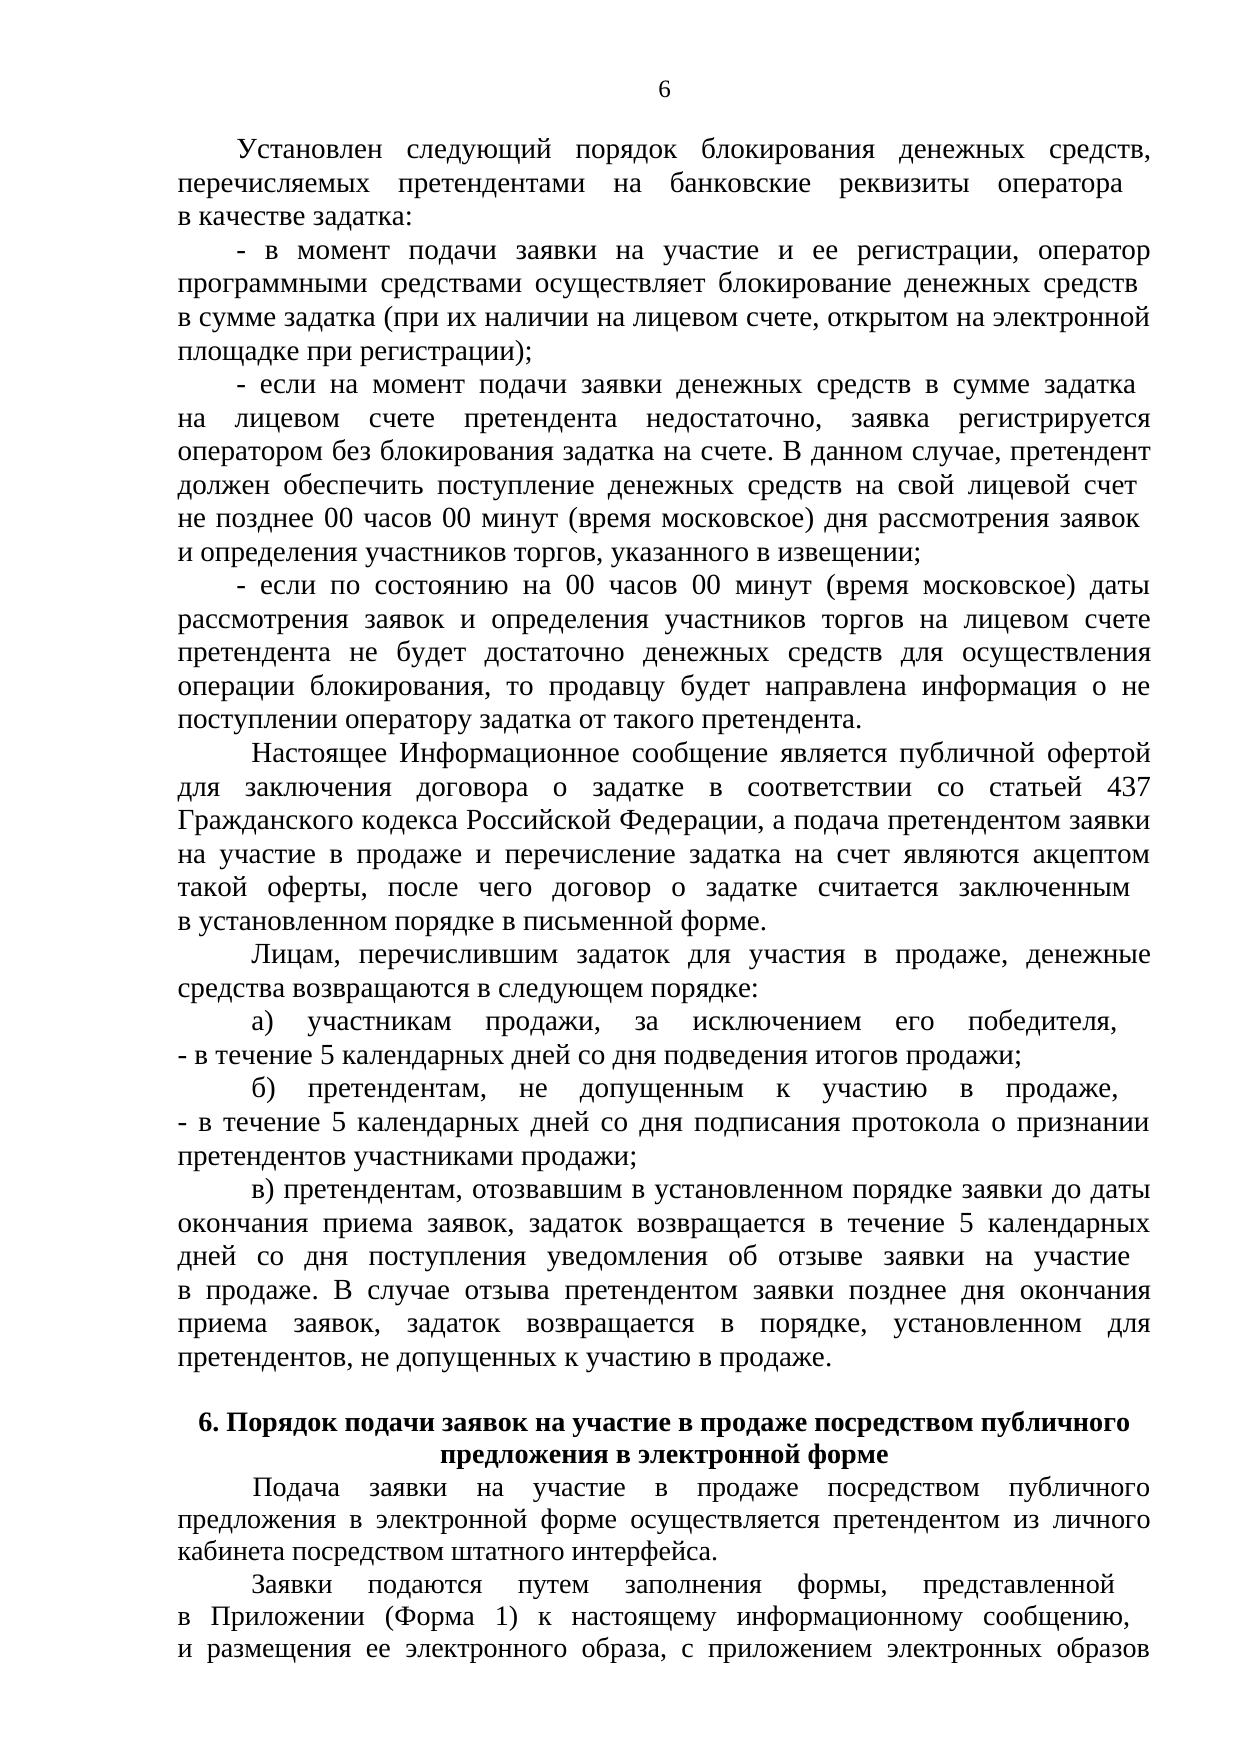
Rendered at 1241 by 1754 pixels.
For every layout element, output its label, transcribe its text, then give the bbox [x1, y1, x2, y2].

text - если на момент подачи заявки денежных средств в сумме задатка на лицевом счете претендента недостаточно, заявка регистрируется оператором без блокирования задатка на счете. В данном случае, претендент должен обеспечить поступление денежных средств на свой лицевой счет не позднее 00 часов 00 минут (время московское) дня рассмотрения заявок и определения участников торгов, указанного в извещении; [177, 366, 1152, 567]
text б) претендентам, не допущенным к участию в продаже, - в течение 5 календарных дней со дня подписания протокола о признании претендентов участниками продажи; [177, 1071, 1152, 1171]
text Подача заявки на участие в продаже посредством публичного предложения в электронной форме осуществляется претендентом из личного кабинета посредством штатного интерфейса. [177, 1469, 1152, 1567]
text в) претендентам, отозвавшим в установленном порядке заявки до даты окончания приема заявок, задаток возвращается в течение 5 календарных дней со дня поступления уведомления об отзыве заявки на участие в продаже. В случае отзыва претендентом заявки позднее дня окончания приема заявок, задаток возвращается в порядке, установленном для претендентов, не допущенных к участию в продаже. [177, 1171, 1152, 1372]
text Установлен следующий порядок блокирования денежных средств, перечисляемых претендентами на банковские реквизиты оператора в качестве задатка: [177, 131, 1152, 232]
text Настоящее Информационное сообщение является публичной офертой для заключения договора о задатке в соответствии со статьей 437 Гражданского кодекса Российской Федерации, а подача претендентом заявки на участие в продаже и перечисление задатка на счет являются акцептом такой оферты, после чего договор о задатке считается заключенным в установленном порядке в письменной форме. [177, 735, 1152, 936]
text - если по состоянию на 00 часов 00 минут (время московское) даты рассмотрения заявок и определения участников торгов на лицевом счете претендента не будет достаточно денежных средств для осуществления операции блокирования, то продавцу будет направлена информация о не поступлении оператору задатка от такого претендента. [177, 567, 1152, 735]
text а) участникам продажи, за исключением его победителя, - в течение 5 календарных дней со дня подведения итогов продажи; [177, 1003, 1152, 1071]
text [177, 1567, 1152, 1664]
text 6. Порядок подачи заявок на участие в продаже посредством публичного предложения в электронной форме [177, 1405, 1152, 1469]
text Лицам, перечислившим задаток для участия в продаже, денежные средства возвращаются в следующем порядке: [177, 936, 1152, 1003]
text - в момент подачи заявки на участие и ее регистрации, оператор программными средствами осуществляет блокирование денежных средств в сумме задатка (при их наличии на лицевом счете, открытом на электронной площадке при регистрации); [177, 232, 1152, 366]
